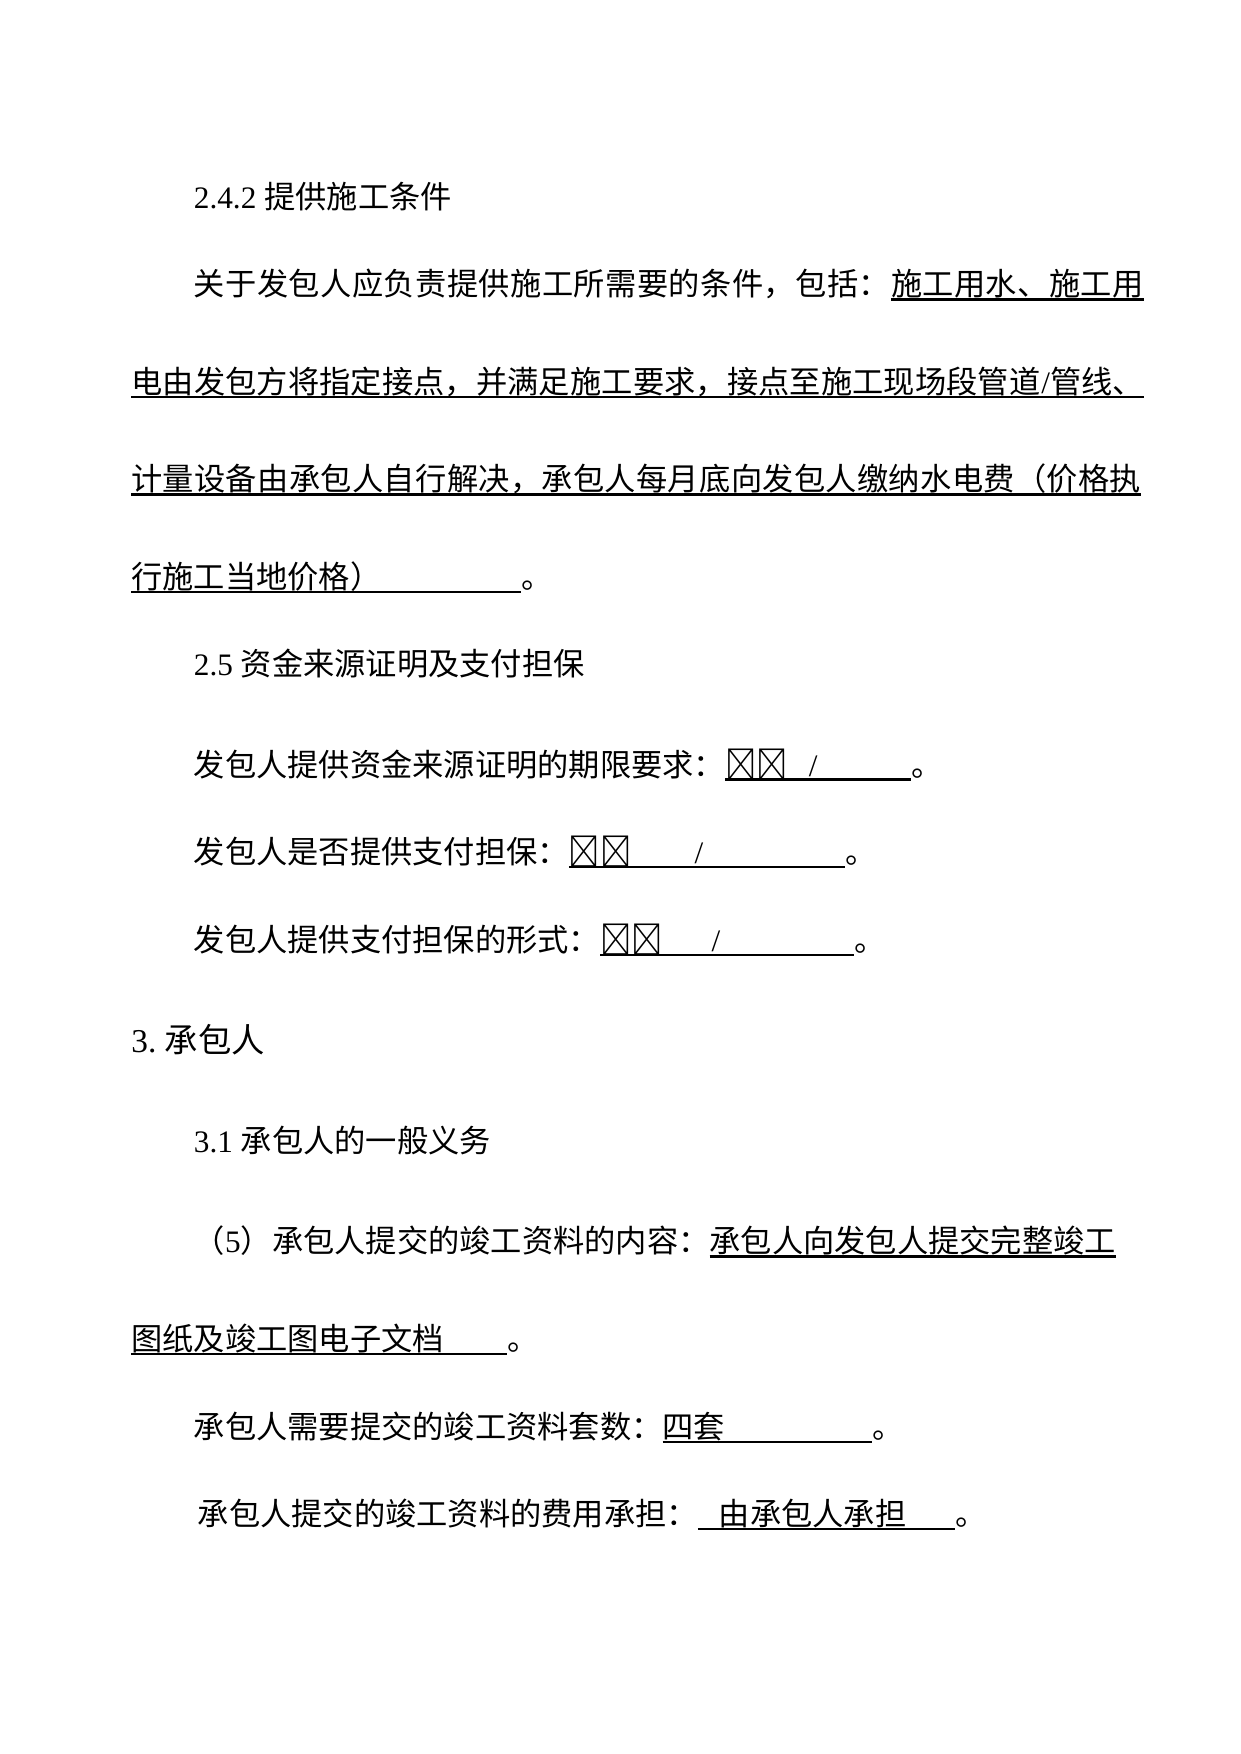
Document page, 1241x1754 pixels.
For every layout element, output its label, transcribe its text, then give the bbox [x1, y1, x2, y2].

text 承包人提交的竣工资料的费用承担： 由承包人承担 。 [198, 1479, 1144, 1544]
text 2.5 资金来源证明及支付担保 [131, 630, 1144, 695]
text 关于发包人应负责提供施工所需要的条件，包括：施工用水、施工用电由发包方将指定接点，并满足施工要求，接点至施工现场段管道/管线、计量设备由承包人自行解决，承包人每月底向发包人缴纳水电费（价格执行施工当地价格） 。 [131, 398, 1144, 607]
text 3.1 承包人的一般义务 [131, 1107, 1144, 1172]
text 承包人需要提交的竣工资料套数：四套 。 [131, 1392, 1144, 1457]
text 发包人是否提供支付担保： /  。 [131, 817, 1144, 882]
text 2.4.2 提供施工条件 [131, 162, 1144, 227]
text （5）承包人提交的竣工资料的内容：承包人向发包人提交完整竣工图纸及竣工图电子文档 。 [131, 1207, 1144, 1369]
text 发包人提供支付担保的形式： / 。 [131, 905, 1144, 970]
text 3. 承包人 [131, 1005, 1144, 1070]
text 发包人提供资金来源证明的期限要求： / 。 [131, 730, 1144, 795]
text 关于发包人应负责提供施工所需要的条件，包括：施工用水、施工用电由发包方将指定接点，并满足施工要求，接点至施工现场段管道/管线、计量设备由承包人自行解决，承包人每月底向发包人缴纳水电费（价格执行施工当地价格） 。 [131, 249, 1144, 396]
